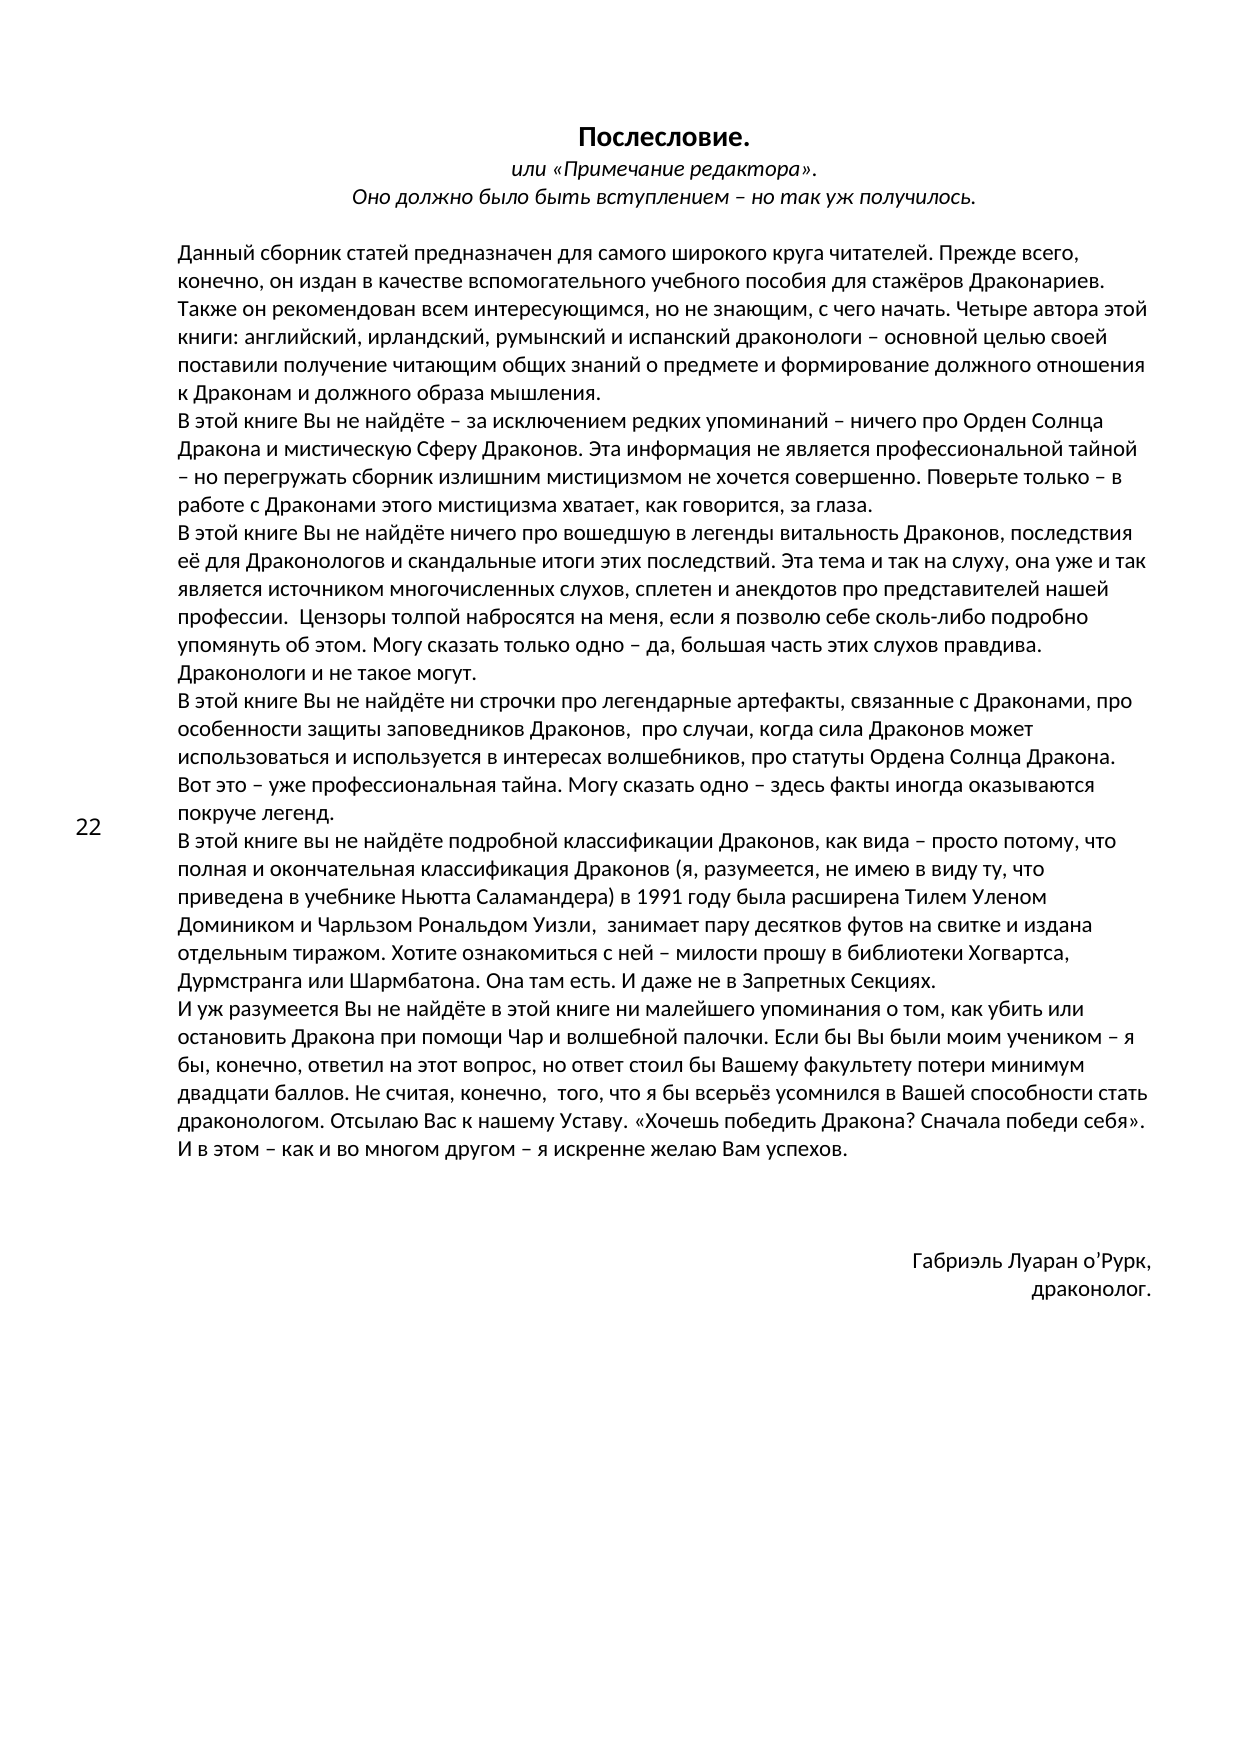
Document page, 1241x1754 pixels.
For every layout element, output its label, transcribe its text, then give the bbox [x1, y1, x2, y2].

text В этой книге Вы не найдёте – за исключением редких упоминаний – ничего про Орден Солнца Дракона и мистическую Сферу Драконов. Эта информация не является профессиональной тайной – но перегружать сборник излишним мистицизмом не хочется совершенно. Поверьте только – в работе с Драконами этого мистицизма хватает, как говорится, за глаза. [177, 406, 1152, 518]
text И уж разумеется Вы не найдёте в этой книге ни малейшего упоминания о том, как убить или остановить Дракона при помощи Чар и волшебной палочки. Если бы Вы были моим учеником – я бы, конечно, ответил на этот вопрос, но ответ стоил бы Вашему факультету потери минимум двадцати баллов. Не считая, конечно, того, что я бы всерьёз усомнился в Вашей способности стать драконологом. Отсылаю Вас к нашему Уставу. «Хочешь победить Дракона? Сначала победи себя». [177, 994, 1152, 1134]
text В этой книге Вы не найдёте ни строчки про легендарные артефакты, связанные с Драконами, про особенности защиты заповедников Драконов, про случаи, когда сила Драконов может использоваться и используется в интересах волшебников, про статуты Ордена Солнца Дракона. Вот это – уже профессиональная тайна. Могу сказать одно – здесь факты иногда оказываются покруче легенд. [177, 686, 1152, 826]
text или «Примечание редактора». [177, 154, 1152, 182]
text Оно должно было быть вступлением – но так уж получилось. [177, 182, 1152, 210]
text драконолог. [177, 1274, 1152, 1303]
text В этой книге вы не найдёте подробной классификации Драконов, как вида – просто потому, что полная и окончательная классификация Драконов (я, разумеется, не имею в виду ту, что приведена в учебнике Ньютта Саламандера) в 1991 году была расширена Тилем Уленом Домиником и Чарльзом Рональдом Уизли, занимает пару десятков футов на свитке и издана отдельным тиражом. Хотите ознакомиться с ней – милости прошу в библиотеки Хогвартса, Дурмстранга или Шармбатона. Она там есть. И даже не в Запретных Секциях. [177, 826, 1152, 994]
text Габриэль Луаран о’Рурк, [177, 1247, 1152, 1274]
text В этой книге Вы не найдёте ничего про вошедшую в легенды витальность Драконов, последствия её для Драконологов и скандальные итоги этих последствий. Эта тема и так на слуху, она уже и так является источником многочисленных слухов, сплетен и анекдотов про представителей нашей профессии. Цензоры толпой набросятся на меня, если я позволю себе сколь-либо подробно упомянуть об этом. Могу сказать только одно – да, большая часть этих слухов правдива. Драконологи и не такое могут. [177, 518, 1152, 686]
text Послесловие. [177, 118, 1152, 154]
text Данный сборник статей предназначен для самого широкого круга читателей. Прежде всего, конечно, он издан в качестве вспомогательного учебного пособия для стажёров Драконариев. Также он рекомендован всем интересующимся, но не знающим, с чего начать. Четыре автора этой книги: английский, ирландский, румынский и испанский драконологи – основной целью своей поставили получение читающим общих знаний о предмете и формирование должного отношения к Драконам и должного образа мышления. [177, 238, 1152, 406]
text И в этом – как и во многом другом – я искренне желаю Вам успехов. [177, 1134, 1152, 1162]
